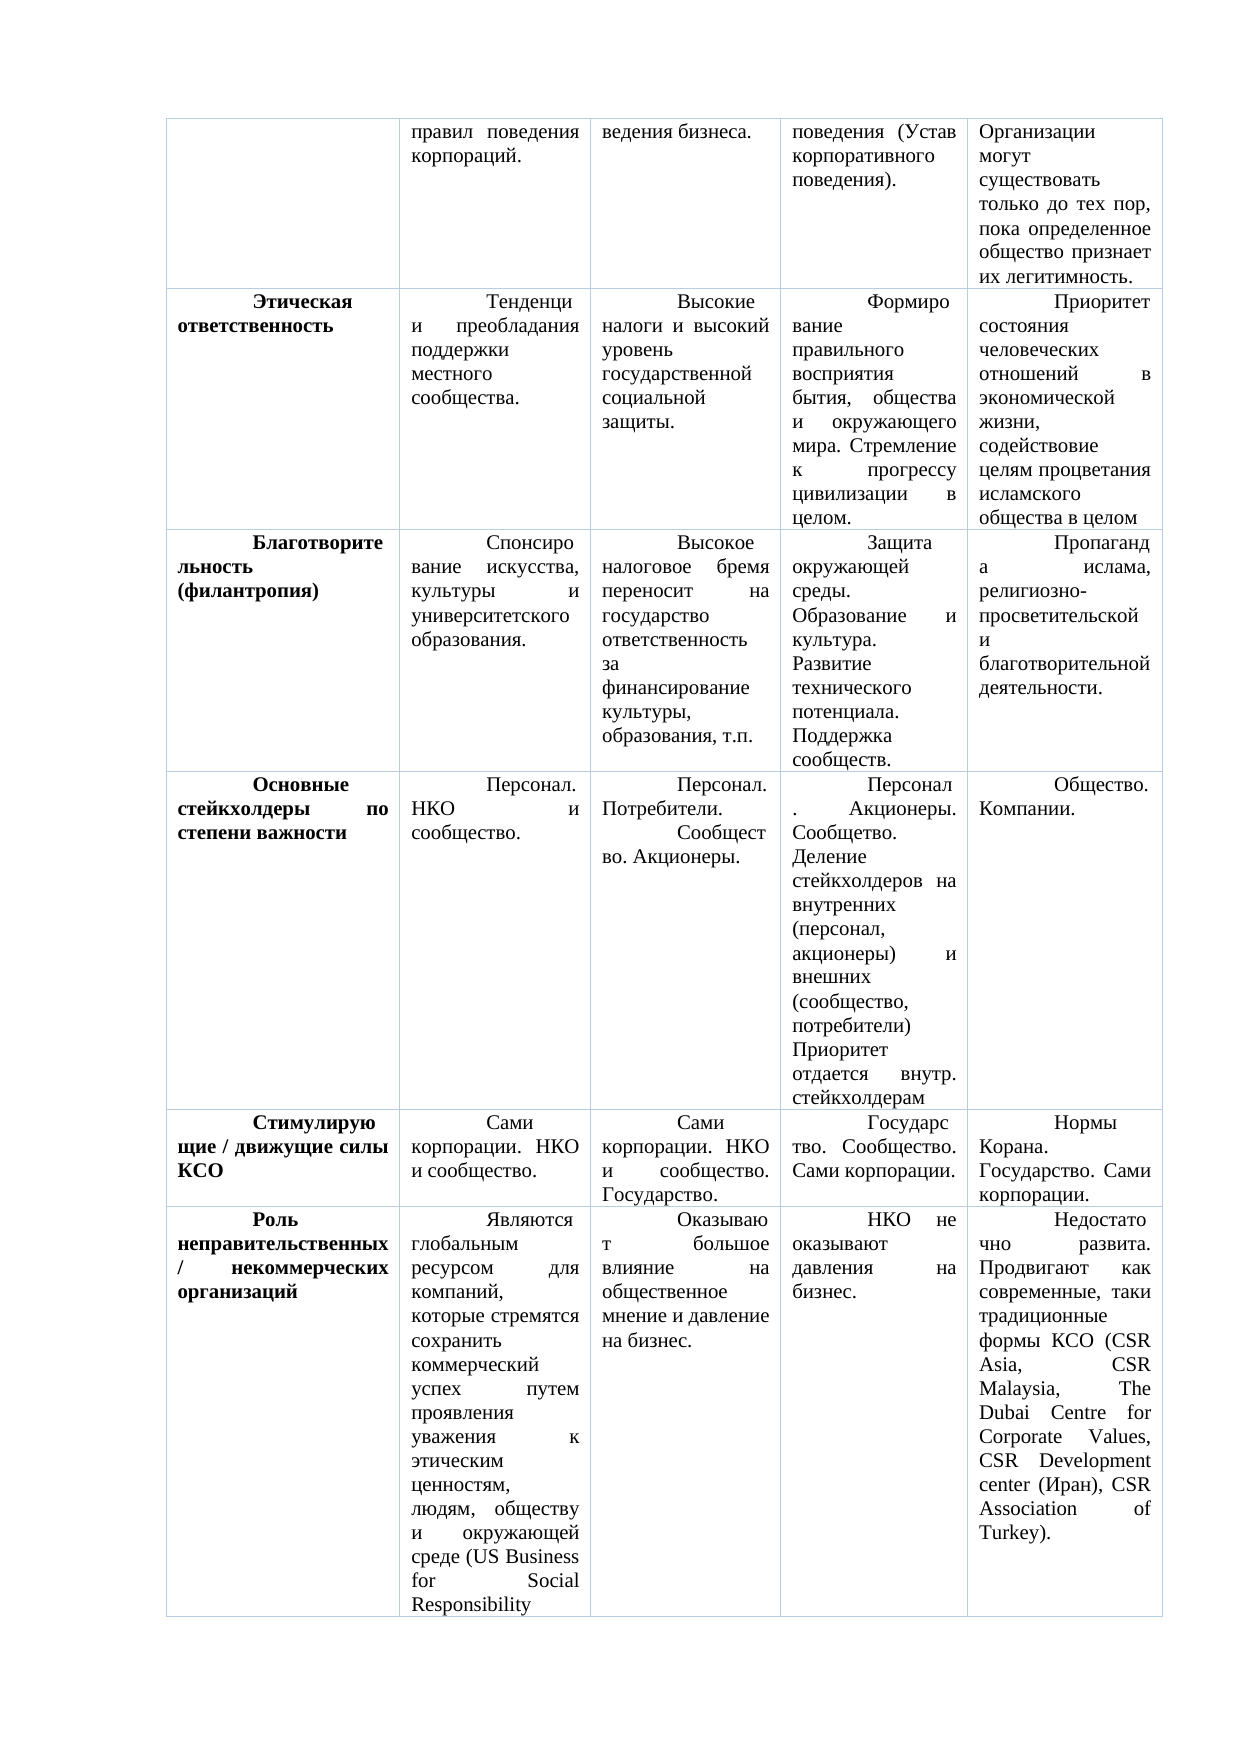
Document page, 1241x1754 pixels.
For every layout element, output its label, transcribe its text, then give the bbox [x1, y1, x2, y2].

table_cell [591, 119, 780, 288]
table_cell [167, 1207, 399, 1616]
table_cell Стимулирующие / движущие силы КСО [167, 1110, 399, 1206]
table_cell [968, 119, 1162, 288]
table_cell Общество. Компании. [968, 772, 1162, 1109]
table_cell Благотворительность (филантропия) [167, 530, 399, 771]
table_cell Пропаганда ислама, религиозно-просветительской и благотворительной деятельности. [968, 530, 1162, 771]
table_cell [167, 119, 399, 288]
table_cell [400, 1207, 590, 1616]
table_cell Персонал. Акционеры. Сообщетво. Деление стейкхолдеров на внутренних (персонал, акционеры) и внешних (сообщество, потребители) Приоритет отдается внутр. стейкхолдерам [781, 772, 967, 1109]
table_cell Этическая ответственность [167, 289, 399, 529]
table_cell Сами корпорации. НКО и сообщество. Государство. [591, 1110, 780, 1206]
table_cell Персонал. Потребители. Сообщество. Акционеры. [591, 772, 780, 1109]
table_cell Государство. Сообщество. Сами корпорации. [781, 1110, 967, 1206]
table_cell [591, 1207, 780, 1616]
table_cell Спонсирование искусства, культуры и университетского образования. [400, 530, 590, 771]
table_cell Сами корпорации. НКО и сообщество. [400, 1110, 590, 1206]
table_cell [781, 119, 967, 288]
table_cell Высокое налоговое бремя переносит на государство ответственность за финансирование культуры, образования, т.п. [591, 530, 780, 771]
table_cell Защита окружающей среды. Образование и культура. Развитие технического потенциала. Поддержка сообществ. [781, 530, 967, 771]
table_cell Нормы Корана. Государство. Сами корпорации. [968, 1110, 1162, 1206]
table_cell Формирование правильного восприятия бытия, общества и окружающего мира. Стремление к прогрессу цивилизации в целом. [781, 289, 967, 529]
table_cell Персонал. НКО и сообщество. [400, 772, 590, 1109]
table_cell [400, 119, 590, 288]
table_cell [781, 1207, 967, 1616]
table_cell Высокие налоги и высокий уровень государственной социальной защиты. [591, 289, 780, 529]
table_cell Тенденции преобладания поддержки местного сообщества. [400, 289, 590, 529]
table_cell Приоритет состояния человеческих отношений в экономической жизни, содействовие целям процветания исламского общества в целом [968, 289, 1162, 529]
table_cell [968, 1207, 1162, 1616]
table_cell Основные стейкхолдеры по степени важности [167, 772, 399, 1109]
